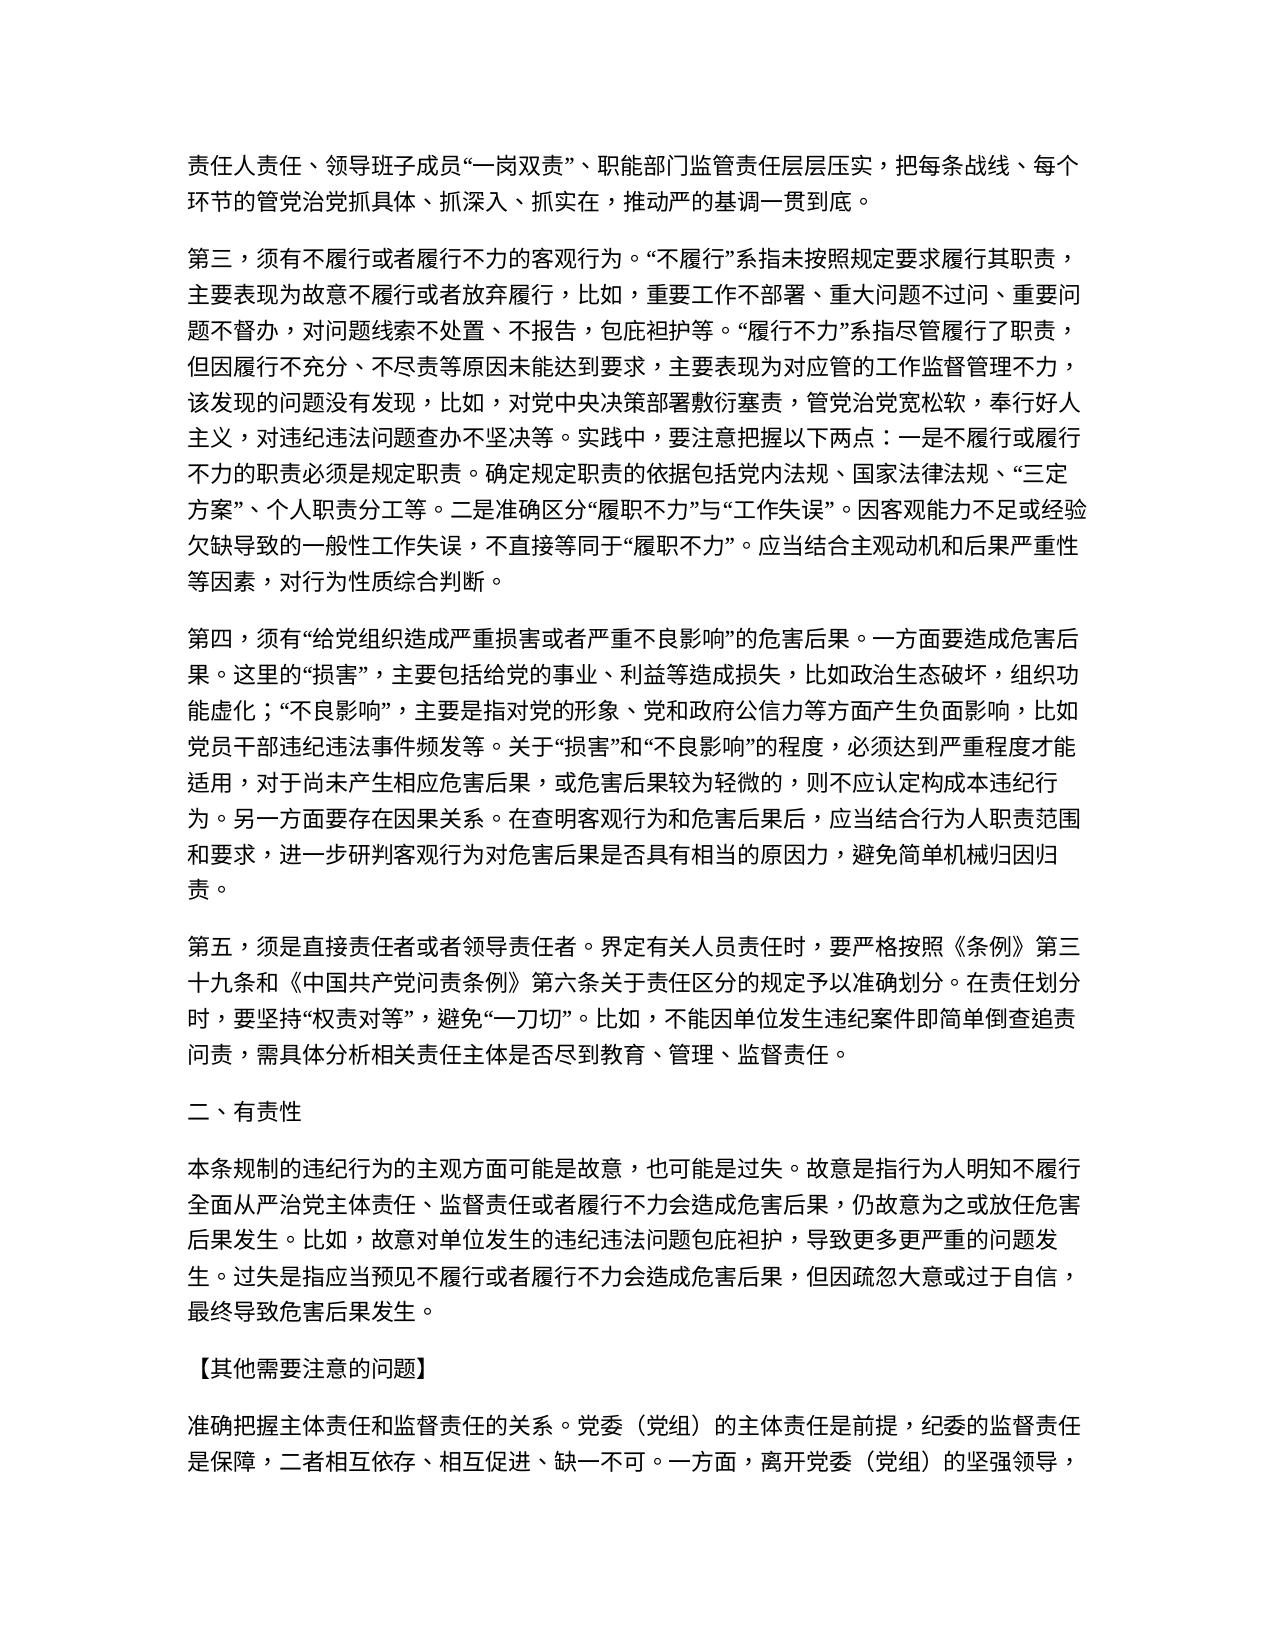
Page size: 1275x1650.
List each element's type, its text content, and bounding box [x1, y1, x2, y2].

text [187, 1410, 1087, 1477]
text 本条规制的违纪行为的主观方面可能是故意，也可能是过失。故意是指行为人明知不履行全面从严治党主体责任、监督责任或者履行不力会造成危害后果，仍故意为之或放任危害后果发生。比如，故意对单位发生的违纪违法问题包庇袒护，导致更多更严重的问题发生。过失是指应当预见不履行或者履行不力会造成危害后果，但因疏忽大意或过于自信，最终导致危害后果发生。 [187, 1153, 1087, 1328]
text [187, 150, 1087, 217]
text 【其他需要注意的问题】 [187, 1353, 1087, 1384]
text 第四，须有“给党组织造成严重损害或者严重不良影响”的危害后果。一方面要造成危害后果。这里的“损害”，主要包括给党的事业、利益等造成损失，比如政治生态破坏，组织功能虚化；“不良影响”，主要是指对党的形象、党和政府公信力等方面产生负面影响，比如党员干部违纪违法事件频发等。关于“损害”和“不良影响”的程度，必须达到严重程度才能适用，对于尚未产生相应危害后果，或危害后果较为轻微的，则不应认定构成本违纪行为。另一方面要存在因果关系。在查明客观行为和危害后果后，应当结合行为人职责范围和要求，进一步研判客观行为对危害后果是否具有相当的原因力，避免简单机械归因归责。 [187, 623, 1087, 906]
text 第五，须是直接责任者或者领导责任者。界定有关人员责任时，要严格按照《条例》第三十九条和《中国共产党问责条例》第六条关于责任区分的规定予以准确划分。在责任划分时，要坚持“权责对等”，避免“一刀切”。比如，不能因单位发生违纪案件即简单倒查追责问责，需具体分析相关责任主体是否尽到教育、管理、监督责任。 [187, 931, 1087, 1070]
text 二、有责性 [187, 1096, 1087, 1127]
text 第三，须有不履行或者履行不力的客观行为。“不履行”系指未按照规定要求履行其职责，主要表现为故意不履行或者放弃履行，比如，重要工作不部署、重大问题不过问、重要问题不督办，对问题线索不处置、不报告，包庇袒护等。“履行不力”系指尽管履行了职责，但因履行不充分、不尽责等原因未能达到要求，主要表现为对应管的工作监督管理不力，该发现的问题没有发现，比如，对党中央决策部署敷衍塞责，管党治党宽松软，奉行好人主义，对违纪违法问题查办不坚决等。实践中，要注意把握以下两点：一是不履行或履行不力的职责必须是规定职责。确定规定职责的依据包括党内法规、国家法律法规、“三定方案”、个人职责分工等。二是准确区分“履职不力”与“工作失误”。因客观能力不足或经验欠缺导致的一般性工作失误，不直接等同于“履职不力”。应当结合主观动机和后果严重性等因素，对行为性质综合判断。 [187, 243, 1087, 597]
